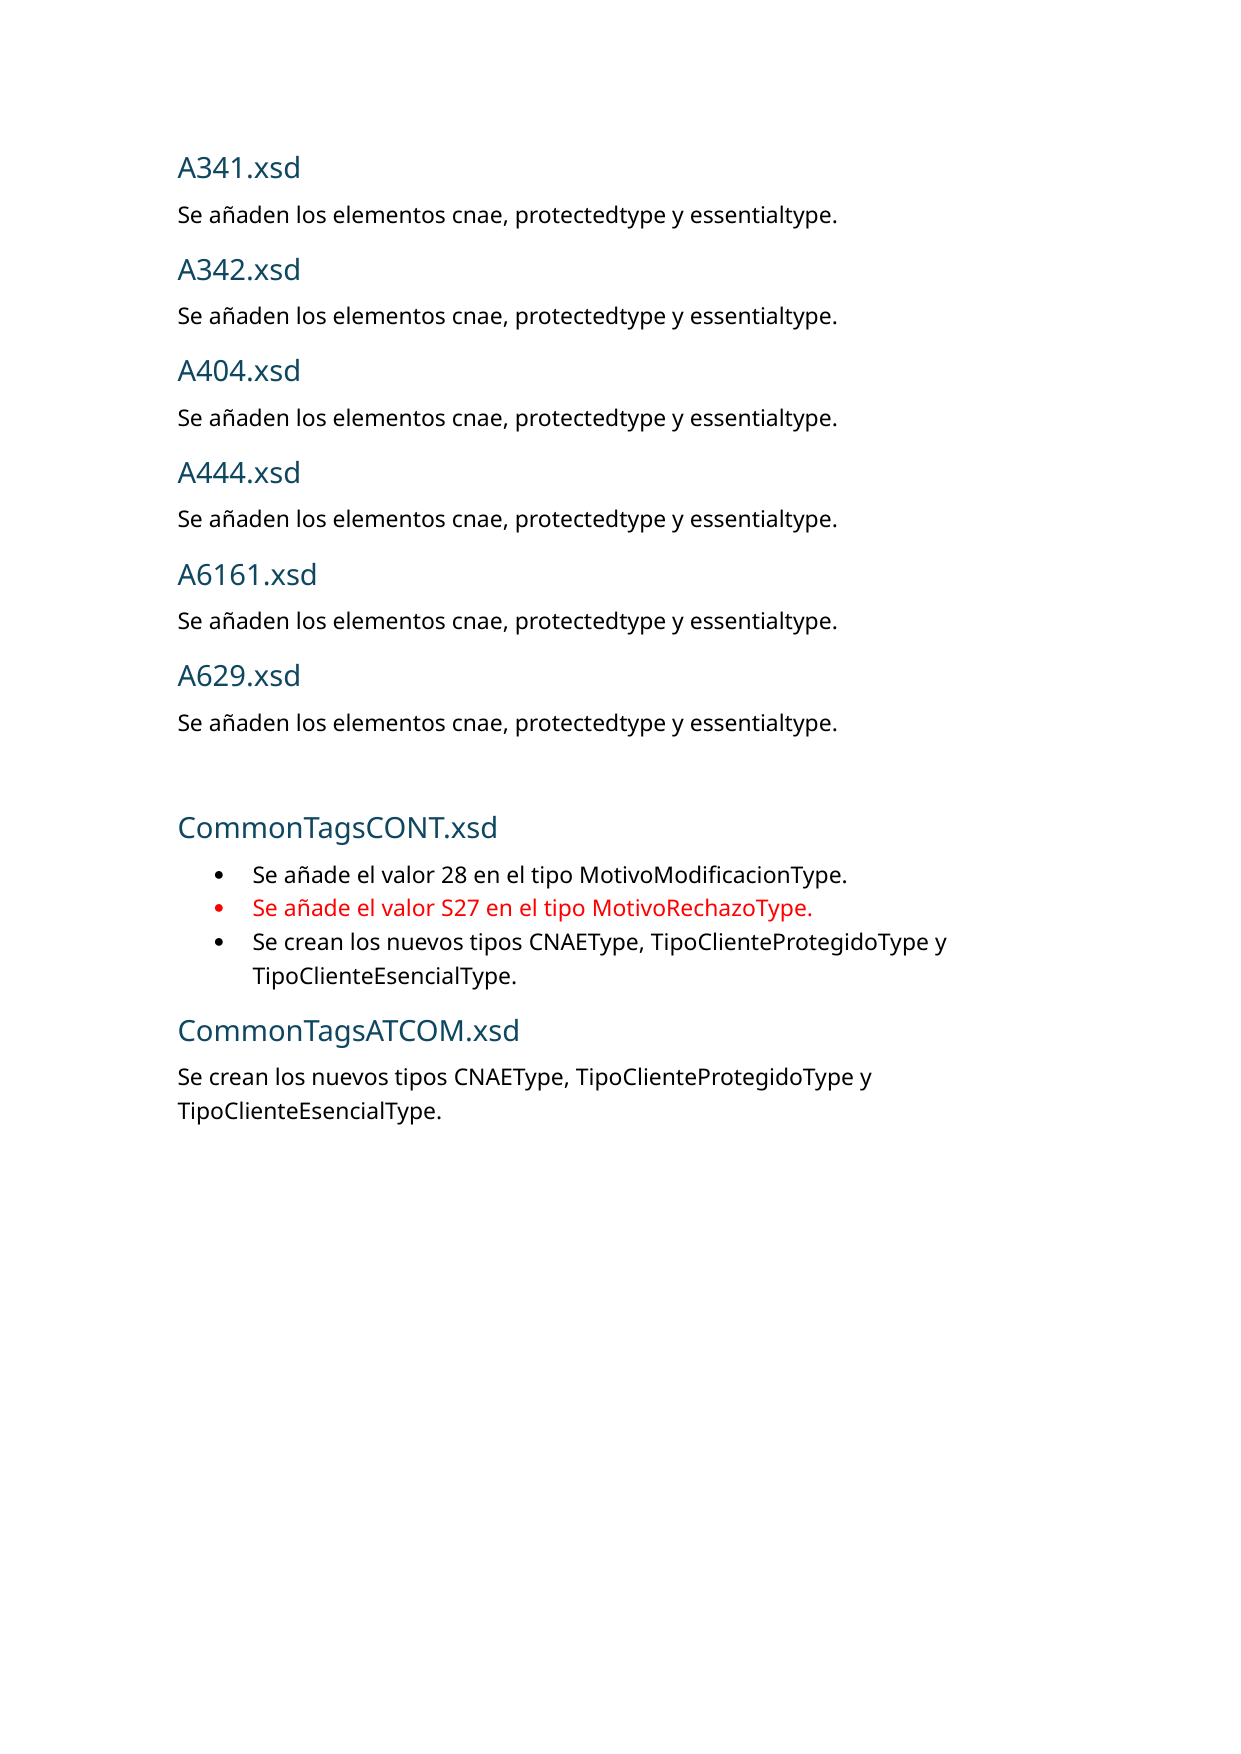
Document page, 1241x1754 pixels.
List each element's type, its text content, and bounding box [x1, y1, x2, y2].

subtitle A629.xsd [177, 655, 1063, 695]
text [177, 402, 1063, 433]
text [177, 300, 1063, 332]
text Se añaden los elementos cnae, protectedtype y essentialtype. [177, 503, 1063, 535]
subtitle A404.xsd [177, 351, 1063, 390]
text Se añaden los elementos cnae, protectedtype y essentialtype. [177, 707, 1063, 738]
text Se añaden los elementos cnae, protectedtype y essentialtype. [177, 605, 1063, 636]
subtitle A341.xsd [177, 148, 1063, 187]
subtitle CommonTagsCONT.xsd [177, 807, 1063, 847]
subtitle A342.xsd [177, 249, 1063, 289]
list Se añade el valor 28 en el tipo MotivoModificacionType. [215, 858, 1063, 890]
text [177, 199, 1063, 230]
subtitle CommonTagsATCOM.xsd [177, 1010, 1063, 1050]
text Se crean los nuevos tipos CNAEType, TipoClienteProtegidoType y TipoClienteEsencialType. [177, 1061, 1063, 1126]
list Se añade el valor S27 en el tipo MotivoRechazoType. [215, 892, 1063, 923]
subtitle A444.xsd [177, 452, 1063, 492]
list Se crean los nuevos tipos CNAEType, TipoClienteProtegidoType y TipoClienteEsencialType. [215, 926, 1063, 991]
subtitle A6161.xsd [177, 554, 1063, 593]
